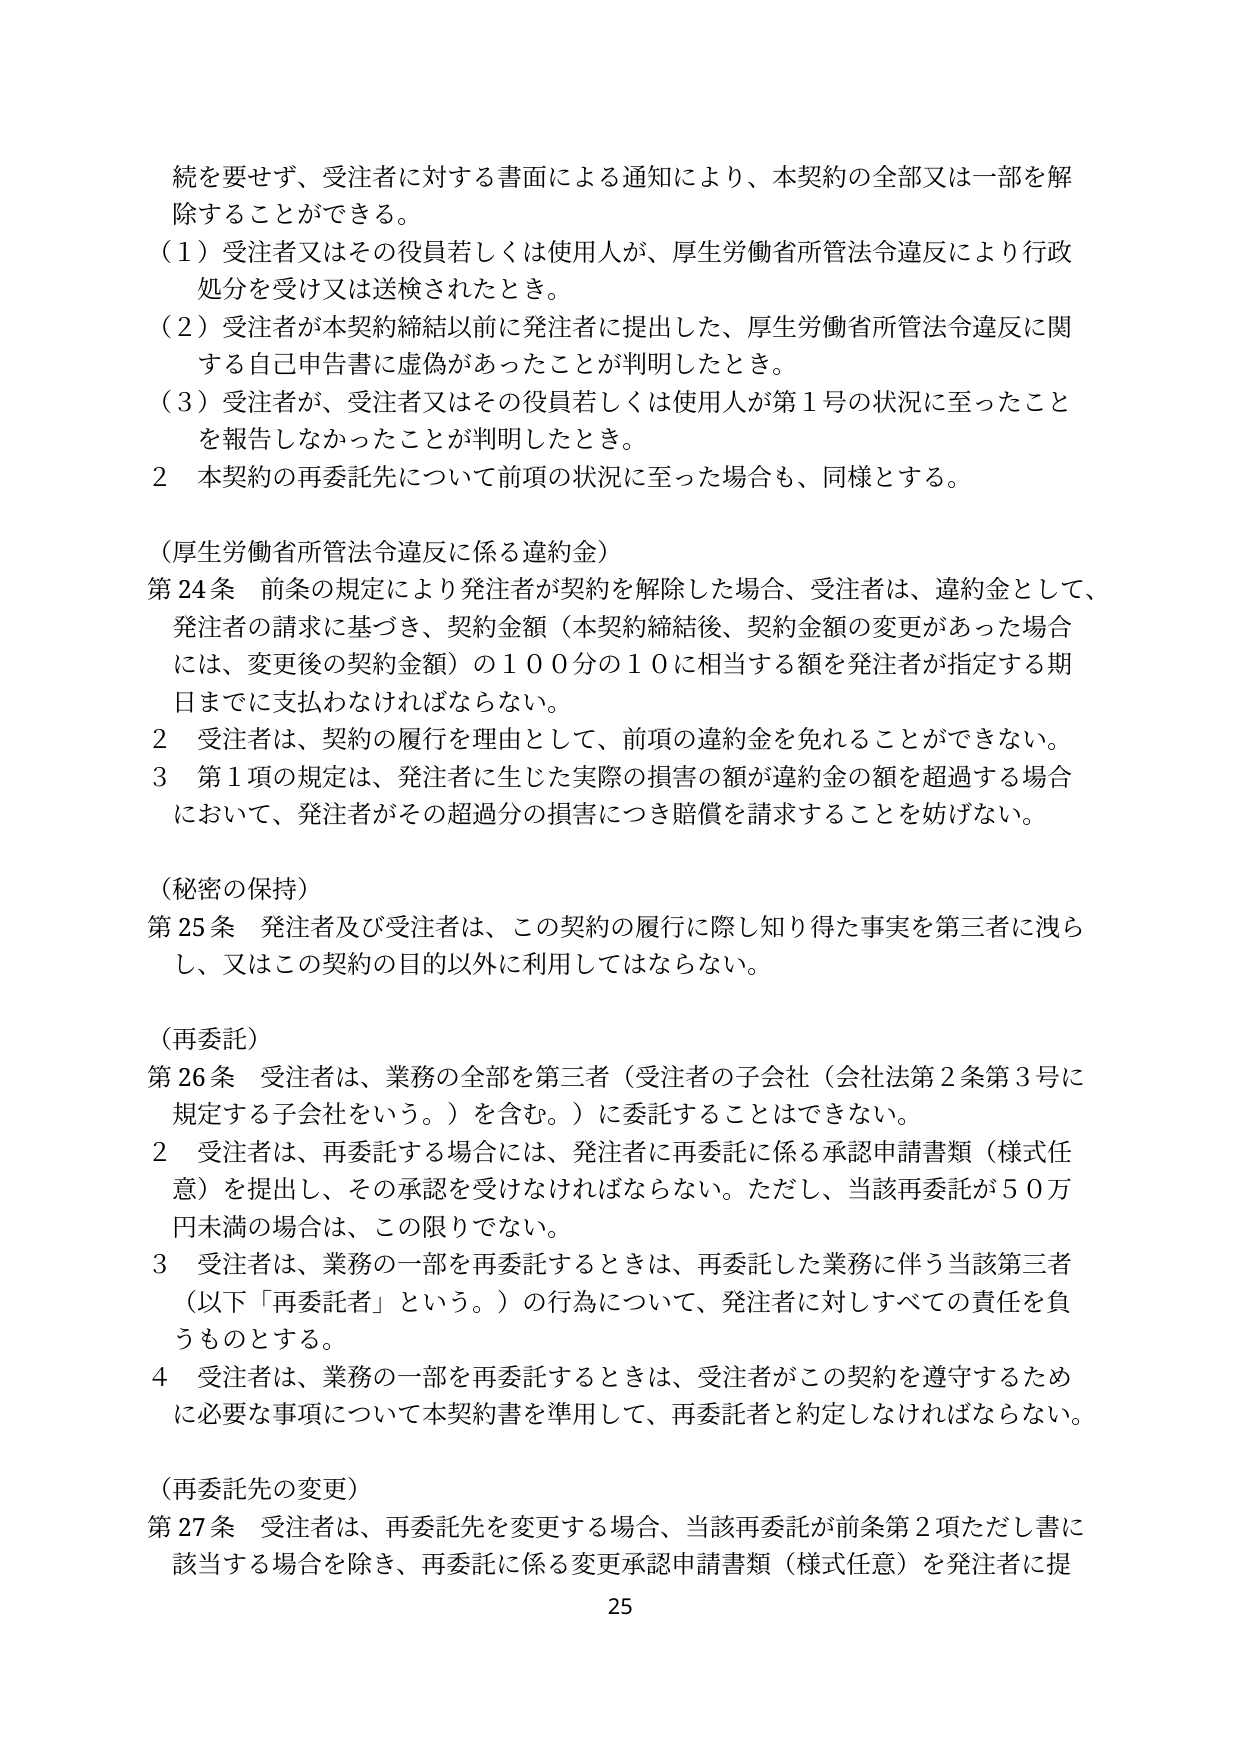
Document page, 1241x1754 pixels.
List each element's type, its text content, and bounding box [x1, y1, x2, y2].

text ２ 受注者は、契約の履行を理由として、前項の違約金を免れることができない。 [148, 719, 1092, 757]
text ３ 第１項の規定は、発注者に生じた実際の損害の額が違約金の額を超過する場合において、発注者がその超過分の損害につき賠償を請求することを妨げない。 [148, 757, 1092, 832]
text （３）受注者が、受注者又はその役員若しくは使用人が第１号の状況に至ったことを報告しなかったことが判明したとき。 [148, 382, 1092, 457]
text （再委託先の変更） [148, 1469, 1092, 1507]
text （１）受注者又はその役員若しくは使用人が、厚生労働省所管法令違反により行政処分を受け又は送検されたとき。 [148, 232, 1092, 307]
text ２ 受注者は、再委託する場合には、発注者に再委託に係る承認申請書類（様式任意）を提出し、その承認を受けなければならない。ただし、当該再委託が５０万円未満の場合は、この限りでない。 [148, 1132, 1092, 1244]
text （秘密の保持） [148, 869, 1092, 907]
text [148, 157, 1092, 232]
text ４ 受注者は、業務の一部を再委託するときは、受注者がこの契約を遵守するために必要な事項について本契約書を準用して、再委託者と約定しなければならない。 [148, 1357, 1092, 1432]
text 第26条 受注者は、業務の全部を第三者（受注者の子会社（会社法第２条第３号に規定する子会社をいう。）を含む。）に委託することはできない。 [148, 1057, 1092, 1132]
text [148, 1507, 1092, 1582]
text 第24条 前条の規定により発注者が契約を解除した場合、受注者は、違約金として、発注者の請求に基づき、契約金額（本契約締結後、契約金額の変更があった場合には、変更後の契約金額）の１００分の１０に相当する額を発注者が指定する期日までに支払わなければならない。 [148, 569, 1092, 719]
text （再委託） [148, 1019, 1092, 1057]
text 第25条 発注者及び受注者は、この契約の履行に際し知り得た事実を第三者に洩らし、又はこの契約の目的以外に利用してはならない。 [148, 907, 1092, 982]
text （厚生労働省所管法令違反に係る違約金） [148, 532, 1092, 569]
text ２ 本契約の再委託先について前項の状況に至った場合も、同様とする。 [148, 457, 1092, 494]
text （２）受注者が本契約締結以前に発注者に提出した、厚生労働省所管法令違反に関する自己申告書に虚偽があったことが判明したとき。 [148, 307, 1092, 382]
text ３ 受注者は、業務の一部を再委託するときは、再委託した業務に伴う当該第三者（以下「再委託者」という。）の行為について、発注者に対しすべての責任を負うものとする。 [148, 1244, 1092, 1357]
